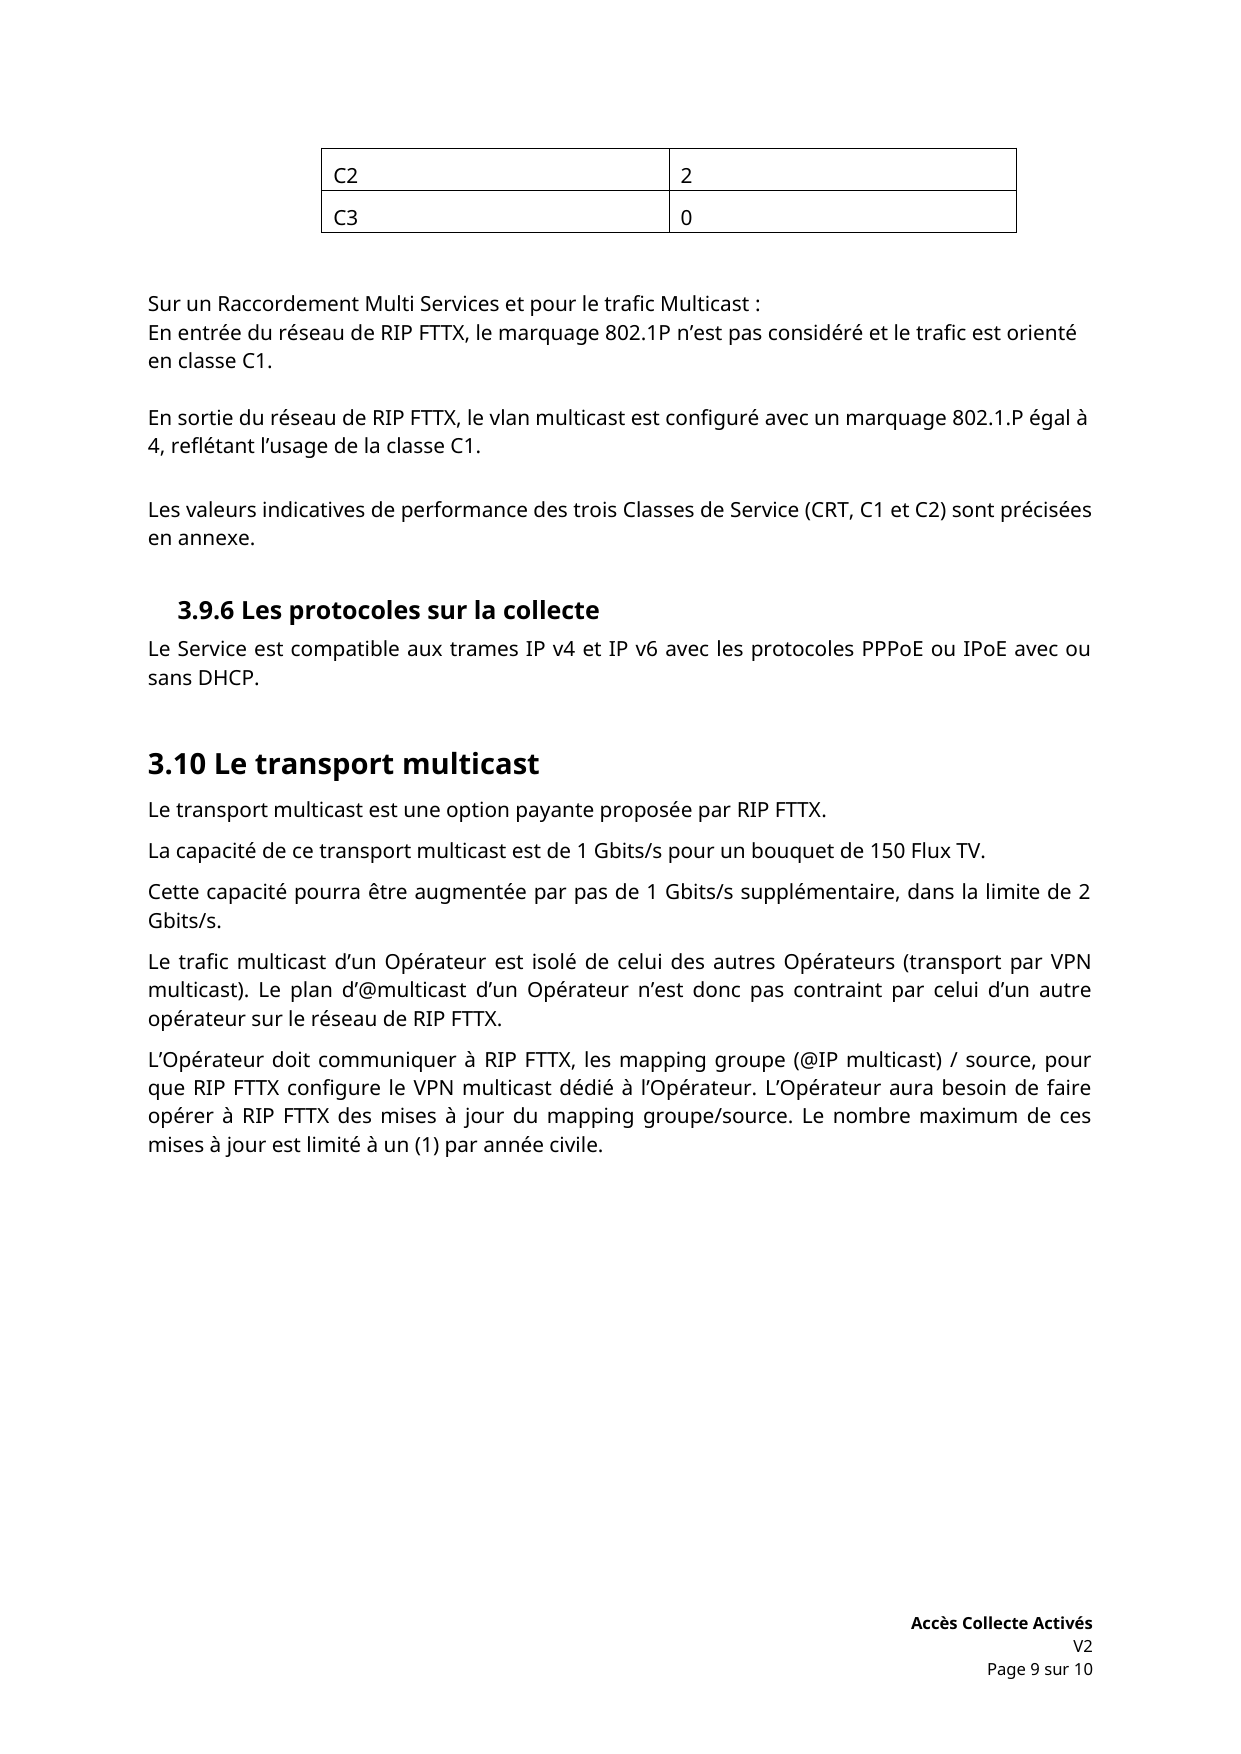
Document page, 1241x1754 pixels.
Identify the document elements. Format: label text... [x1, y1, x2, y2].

text Cette capacité pourra être augmentée par pas de 1 Gbits/s supplémentaire, dans la limite de 2 Gbits/s. [148, 877, 1093, 934]
table_cell C3 [322, 191, 669, 232]
text L’Opérateur doit communiquer à RIP FTTX, les mapping groupe (@IP multicast) / source, pour que RIP FTTX configure le VPN multicast dédié à l’Opérateur. L’Opérateur aura besoin de faire opérer à RIP FTTX des mises à jour du mapping groupe/source. Le nombre maximum de ces mises à jour est limité à un (1) par année civile. [148, 1045, 1093, 1158]
text En entrée du réseau de RIP FTTX, le marquage 802.1P n’est pas considéré et le trafic est orienté en classe C1. [148, 318, 1093, 375]
table_cell 0 [670, 191, 1016, 232]
subtitle Le transport multicast [148, 743, 1093, 783]
table_cell C2 [322, 149, 669, 189]
text Les valeurs indicatives de performance des trois Classes de Service (CRT, C1 et C2) sont précisées en annexe. [148, 495, 1093, 552]
table_cell 2 [670, 149, 1016, 189]
text Le transport multicast est une option payante proposée par RIP FTTX. [148, 796, 1093, 824]
subtitle Les protocoles sur la collecte [177, 593, 1093, 627]
text Le Service est compatible aux trames IP v4 et IP v6 avec les protocoles PPPoE ou IPoE avec ou sans DHCP. [148, 633, 1093, 691]
text La capacité de ce transport multicast est de 1 Gbits/s pour un bouquet de 150 Flux TV. [148, 837, 1093, 865]
text Le trafic multicast d’un Opérateur est isolé de celui des autres Opérateurs (transport par VPN multicast). Le plan d’@multicast d’un Opérateur n’est donc pas contraint par celui d’un autre opérateur sur le réseau de RIP FTTX. [148, 947, 1093, 1032]
text Sur un Raccordement Multi Services et pour le trafic Multicast : [148, 289, 1093, 318]
text En sortie du réseau de RIP FTTX, le vlan multicast est configuré avec un marquage 802.1.P égal à 4, reflétant l’usage de la classe C1. [148, 403, 1093, 460]
